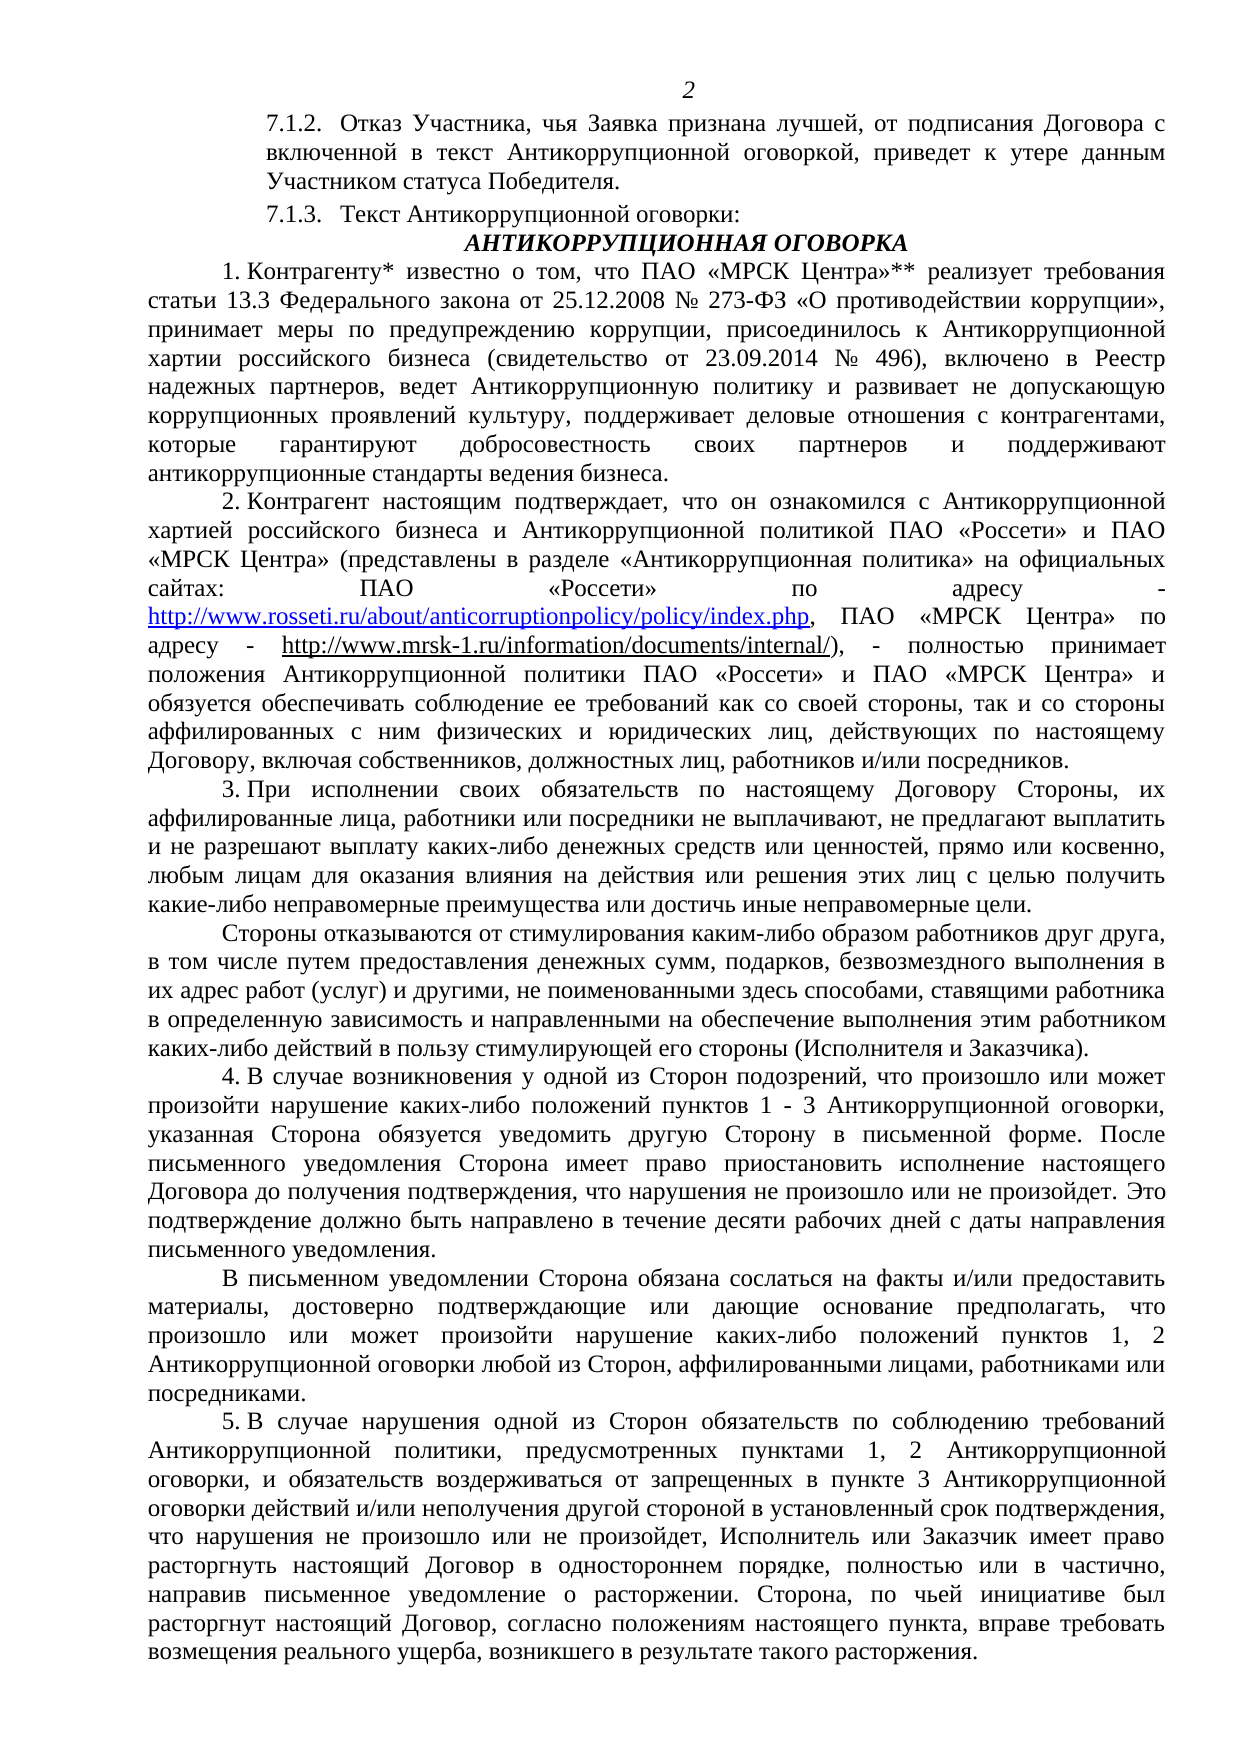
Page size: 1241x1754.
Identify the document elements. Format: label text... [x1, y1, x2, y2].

text 3. При исполнении своих обязательств по настоящему Договору Стороны, их аффилированные лица, работники или посредники не выплачивают, не предлагают выплатить и не разрешают выплату каких-либо денежных средств или ценностей, прямо или косвенно, любым лицам для оказания влияния на действия или решения этих лиц с целью получить какие-либо неправомерные преимущества или достичь иные неправомерные цели. [148, 774, 1166, 918]
text 2. Контрагент настоящим подтверждает, что он ознакомился с Антикоррупционной хартией российского бизнеса и Антикоррупционной политикой ПАО «Россети» и ПАО «МРСК Центра» (представлены в разделе «Антикоррупционная политика» на официальных сайтах: ПАО «Россети» по адресу - http://www.rosseti.ru/about/anticorruptionpolicy/policy/index.php, ПАО «МРСК Центра» по адресу - http://www.mrsk-1.ru/information/documents/internal/), - полностью принимает положения Антикоррупционной политики ПАО «Россети» и ПАО «МРСК Центра» и обязуется обеспечивать соблюдение ее требований как со своей стороны, так и со стороны аффилированных с ним физических и юридических лиц, действующих по настоящему Договору, включая собственников, должностных лиц, работников и/или посредников. [148, 486, 1166, 774]
text В письменном уведомлении Сторона обязана сослаться на факты и/или предоставить материалы, достоверно подтверждающие или дающие основание предполагать, что произошло или может произойти нарушение каких-либо положений пунктов 1, 2 Антикоррупционной оговорки любой из Сторон, аффилированными лицами, работниками или посредниками. [148, 1263, 1166, 1406]
text Стороны отказываются от стимулирования каким-либо образом работников друг друга, в том числе путем предоставления денежных сумм, подарков, безвозмездного выполнения в их адрес работ (услуг) и другими, не поименованными здесь способами, ставящими работника в определенную зависимость и направленными на обеспечение выполнения этим работником каких-либо действий в пользу стимулирующей его стороны (Исполнителя и Заказчика). [148, 918, 1166, 1061]
list Текст Антикоррупционной оговорки: [266, 199, 1166, 228]
text АНТИКОРРУПЦИОННАЯ ОГОВОРКА [148, 228, 1166, 256]
text 1. Контрагенту* известно о том, что ПАО «МРСК Центра»** реализует требования статьи 13.3 Федерального закона от 25.12.2008 № 273-ФЗ «О противодействии коррупции», принимает меры по предупреждению коррупции, присоединилось к Антикоррупционной хартии российского бизнеса (свидетельство от 23.09.2014 № 496), включено в Реестр надежных партнеров, ведет Антикоррупционную политику и развивает не допускающую коррупционных проявлений культуру, поддерживает деловые отношения с контрагентами, которые гарантируют добросовестность своих партнеров и поддерживают антикоррупционные стандарты ведения бизнеса. [148, 256, 1166, 486]
list Отказ Участника, чья Заявка признана лучшей, от подписания Договора с включенной в текст Антикоррупционной оговоркой, приведет к утере данным Участником статуса Победителя. [266, 108, 1166, 195]
text 4. В случае возникновения у одной из Сторон подозрений, что произошло или может произойти нарушение каких-либо положений пунктов 1 - 3 Антикоррупционной оговорки, указанная Сторона обязуется уведомить другую Сторону в письменной форме. После письменного уведомления Сторона имеет право приостановить исполнение настоящего Договора до получения подтверждения, что нарушения не произошло или не произойдет. Это подтверждение должно быть направлено в течение десяти рабочих дней с даты направления письменного уведомления. [148, 1061, 1166, 1263]
text 5. В случае нарушения одной из Сторон обязательств по соблюдению требований Антикоррупционной политики, предусмотренных пунктами 1, 2 Антикоррупционной оговорки, и обязательств воздерживаться от запрещенных в пункте 3 Антикоррупционной оговорки действий и/или неполучения другой стороной в установленный срок подтверждения, что нарушения не произошло или не произойдет, Исполнитель или Заказчик имеет право расторгнуть настоящий Договор в одностороннем порядке, полностью или в частично, направив письменное уведомление о расторжении. Сторона, по чьей инициативе был расторгнут настоящий Договор, согласно положениям настоящего пункта, вправе требовать возмещения реального ущерба, возникшего в результате такого расторжения. [148, 1406, 1166, 1665]
